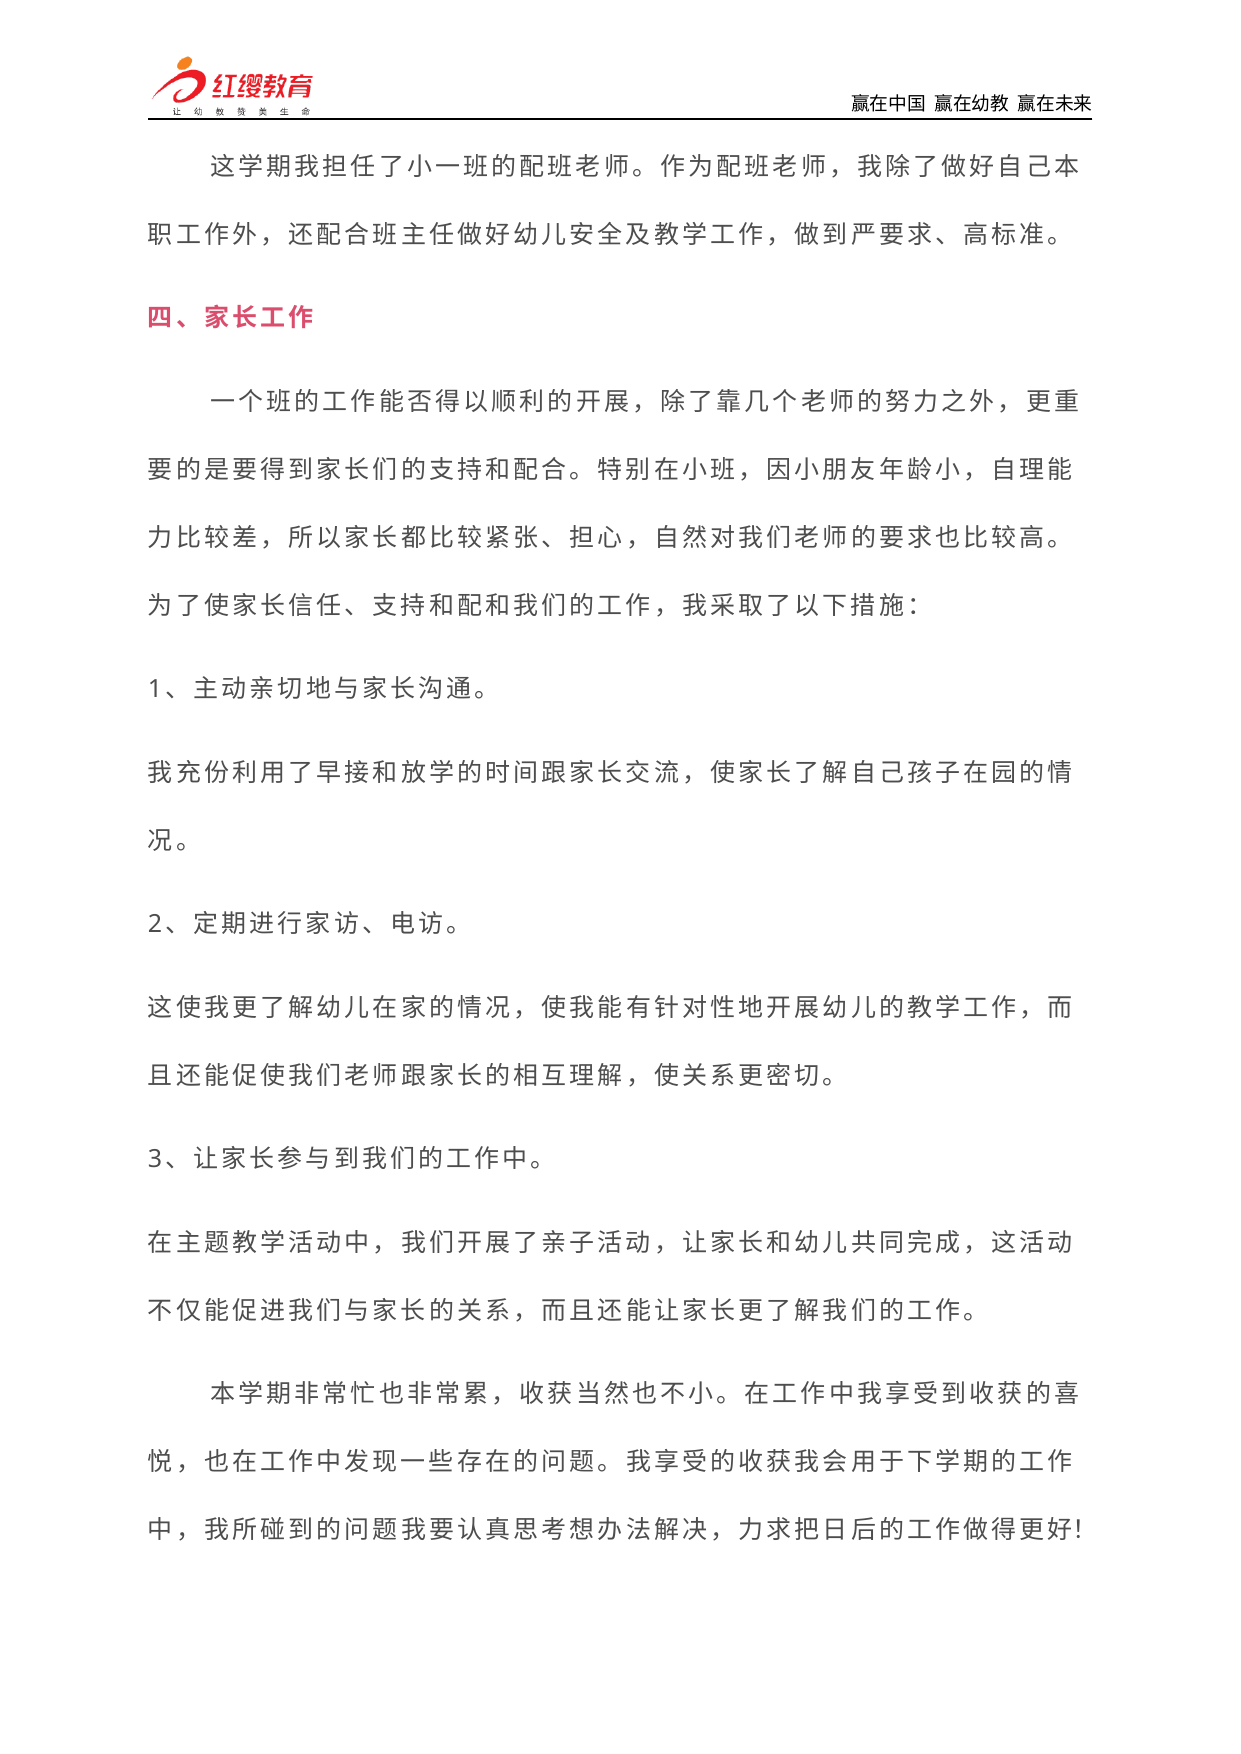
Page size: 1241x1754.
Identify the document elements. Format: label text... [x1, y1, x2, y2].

text 这使我更了解幼儿在家的情况，使我能有针对性地开展幼儿的教学工作，而且还能促使我们老师跟家长的相互理解，使关系更密切。 [148, 971, 1092, 1107]
text 我充份利用了早接和放学的时间跟家长交流，使家长了解自己孩子在园的情况。 [148, 736, 1092, 872]
picture [147, 52, 317, 118]
text 本学期非常忙也非常累，收获当然也不小。在工作中我享受到收获的喜悦，也在工作中发现一些存在的问题。我享受的收获我会用于下学期的工作中，我所碰到的问题我要认真思考想办法解决，力求把日后的工作做得更好！ [148, 1358, 1092, 1562]
text 2、定期进行家访、电访。 [148, 888, 1092, 956]
text 1、主动亲切地与家长沟通。 [148, 653, 1092, 721]
text 四、家长工作 [148, 282, 1092, 350]
text 在主题教学活动中，我们开展了亲子活动，让家长和幼儿共同完成，这活动不仅能促进我们与家长的关系，而且还能让家长更了解我们的工作。 [148, 1206, 1092, 1342]
text 这学期我担任了小一班的配班老师。作为配班老师，我除了做好自己本职工作外，还配合班主任做好幼儿安全及教学工作，做到严要求、高标准。 [148, 131, 1092, 266]
text 一个班的工作能否得以顺利的开展，除了靠几个老师的努力之外，更重要的是要得到家长们的支持和配合。特别在小班，因小朋友年龄小，自理能力比较差，所以家长都比较紧张、担心，自然对我们老师的要求也比较高。为了使家长信任、支持和配和我们的工作，我采取了以下措施： [148, 366, 1092, 637]
text 3、让家长参与到我们的工作中。 [148, 1123, 1092, 1191]
